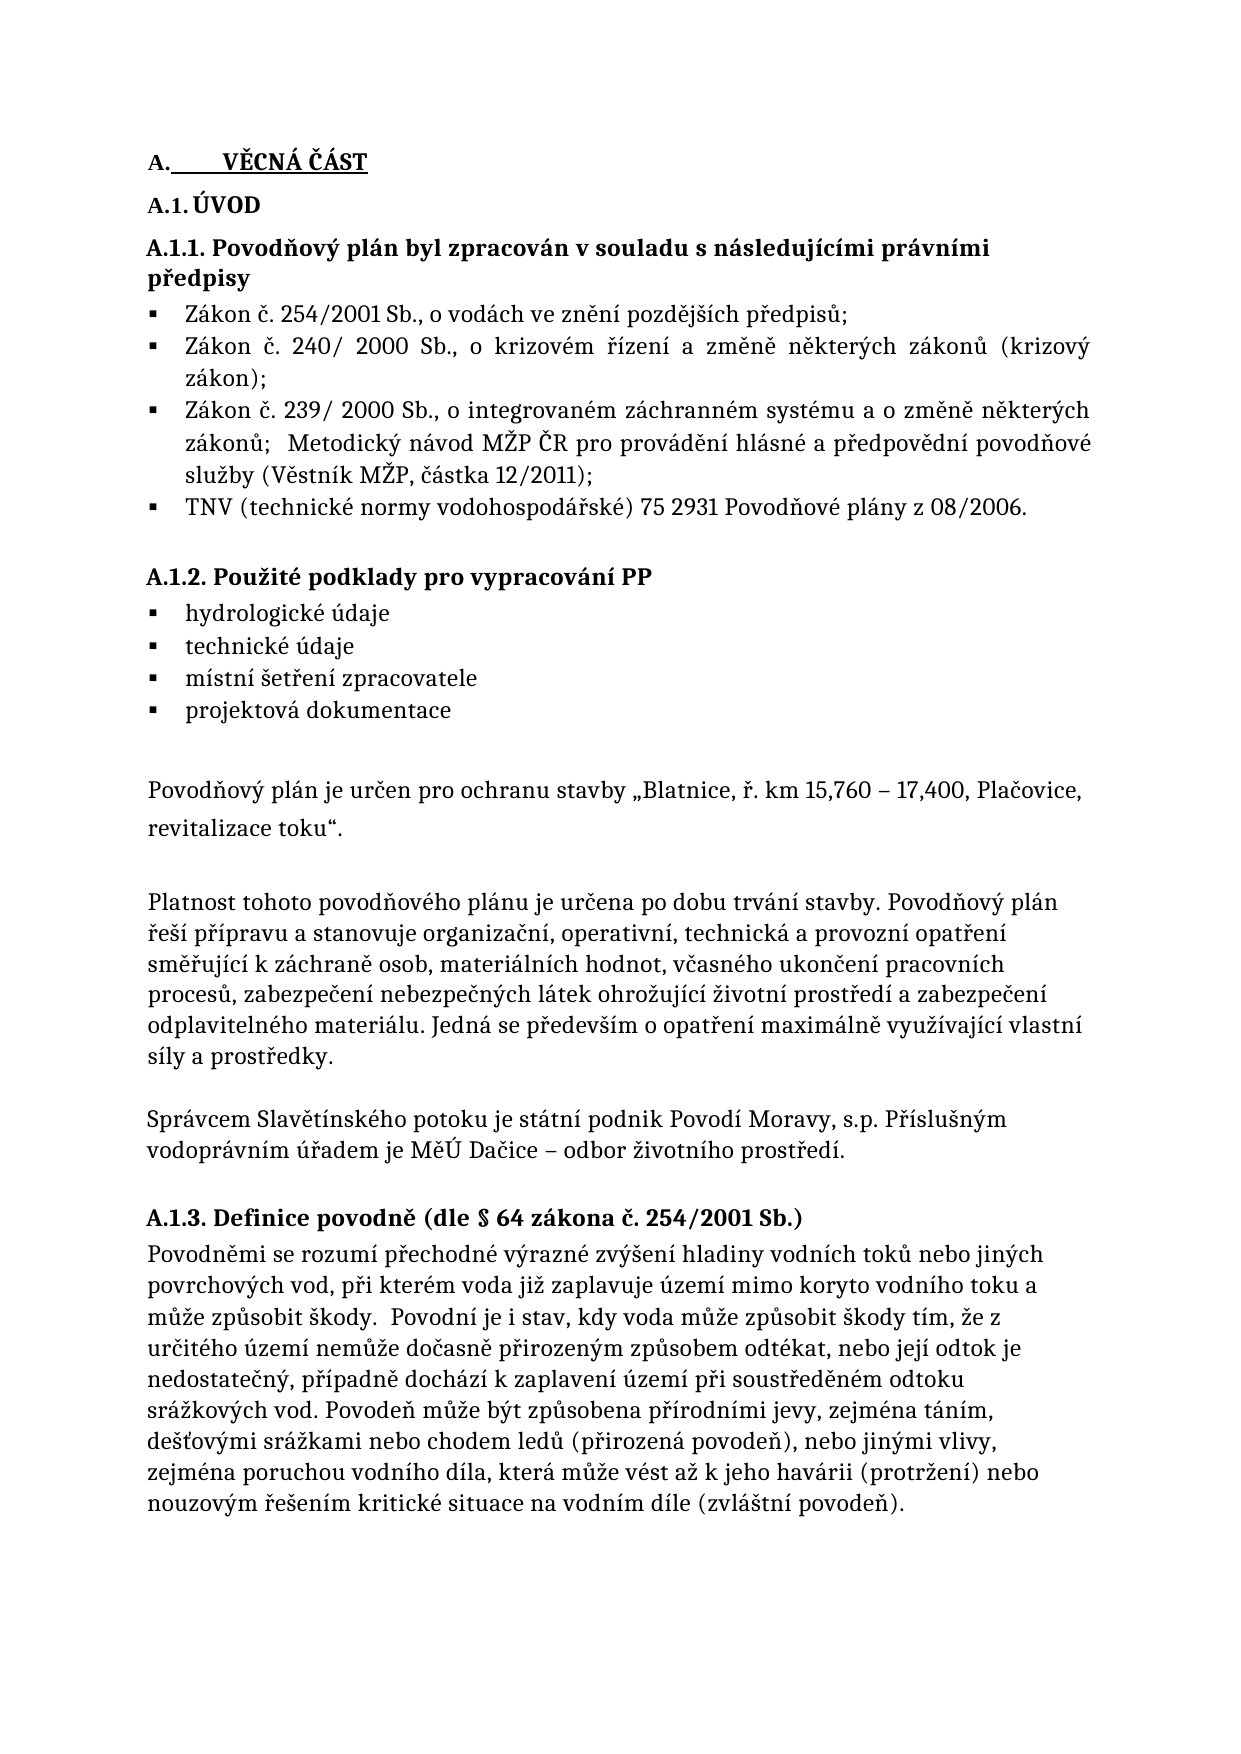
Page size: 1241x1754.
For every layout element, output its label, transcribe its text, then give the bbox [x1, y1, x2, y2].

list technické údaje [148, 632, 1092, 660]
text A.1.1. Povodňový plán byl zpracován v souladu s následujícími právními předpisy [146, 233, 1093, 292]
list TNV (technické normy vodohospodářské) 75 2931 Povodňové plány z 08/2006. [148, 493, 1092, 522]
list hydrologické údaje [148, 599, 1092, 628]
list projektová dokumentace [148, 696, 1092, 725]
list VĚCNÁ ČÁST [148, 148, 1093, 176]
text Správcem Slavětínského potoku je státní podnik Povodí Moravy, s.p. Příslušným vodoprávním úřadem je MěÚ Dačice – odbor životního prostředí. [147, 1105, 1092, 1165]
list Zákon č. 239/ 2000 Sb., o integrovaném záchranném systému a o změně některých zákonů; Metodický návod MŽP ČR pro provádění hlásné a předpovědní povodňové služby (Věstník MŽP, částka 12/2011); [148, 396, 1092, 490]
text A.1.2. Použité podklady pro vypracování PP [146, 563, 1093, 592]
text Povodňový plán je určen pro ochranu stavby „Blatnice, ř. km 15,760 – 17,400, Plačovice, revitalizace toku“. [148, 776, 1093, 842]
text Povodněmi se rozumí přechodné výrazné zvýšení hladiny vodních toků nebo jiných povrchových vod, při kterém voda již zaplavuje území mimo koryto vodního toku a může způsobit škody. Povodní je i stav, kdy voda může způsobit škody tím, že z určitého území nemůže dočasně přirozeným způsobem odtékat, nebo její odtok je nedostatečný, případně dochází k zaplavení území při soustředěném odtoku srážkových vod. Povodeň může být způsobena přírodními jevy, zejména táním, dešťovými srážkami nebo chodem ledů (přirozená povodeň), nebo jinými vlivy, zejména poruchou vodního díla, která může vést až k jeho havárii (protržení) nebo nouzovým řešením kritické situace na vodním díle (zvláštní povodeň). [147, 1240, 1092, 1517]
text Platnost tohoto povodňového plánu je určena po dobu trvání stavby. Povodňový plán řeší přípravu a stanovuje organizační, operativní, technická a provozní opatření směřující k záchraně osob, materiálních hodnot, včasného ukončení pracovních procesů, zabezpečení nebezpečných látek ohrožující životní prostředí a zabezpečení odplavitelného materiálu. Jedná se především o opatření maximálně využívající vlastní síly a prostředky. [148, 888, 1093, 1071]
list ÚVOD [147, 191, 1093, 220]
list místní šetření zpracovatele [148, 664, 1092, 693]
text A.1.3. Definice povodně (dle § 64 zákona č. 254/2001 Sb.) [146, 1204, 1093, 1233]
list Zákon č. 240/ 2000 Sb., o krizovém řízení a změně některých zákonů (krizový zákon); [148, 332, 1092, 393]
list Zákon č. 254/2001 Sb., o vodách ve znění pozdějších předpisů; [148, 299, 1092, 328]
